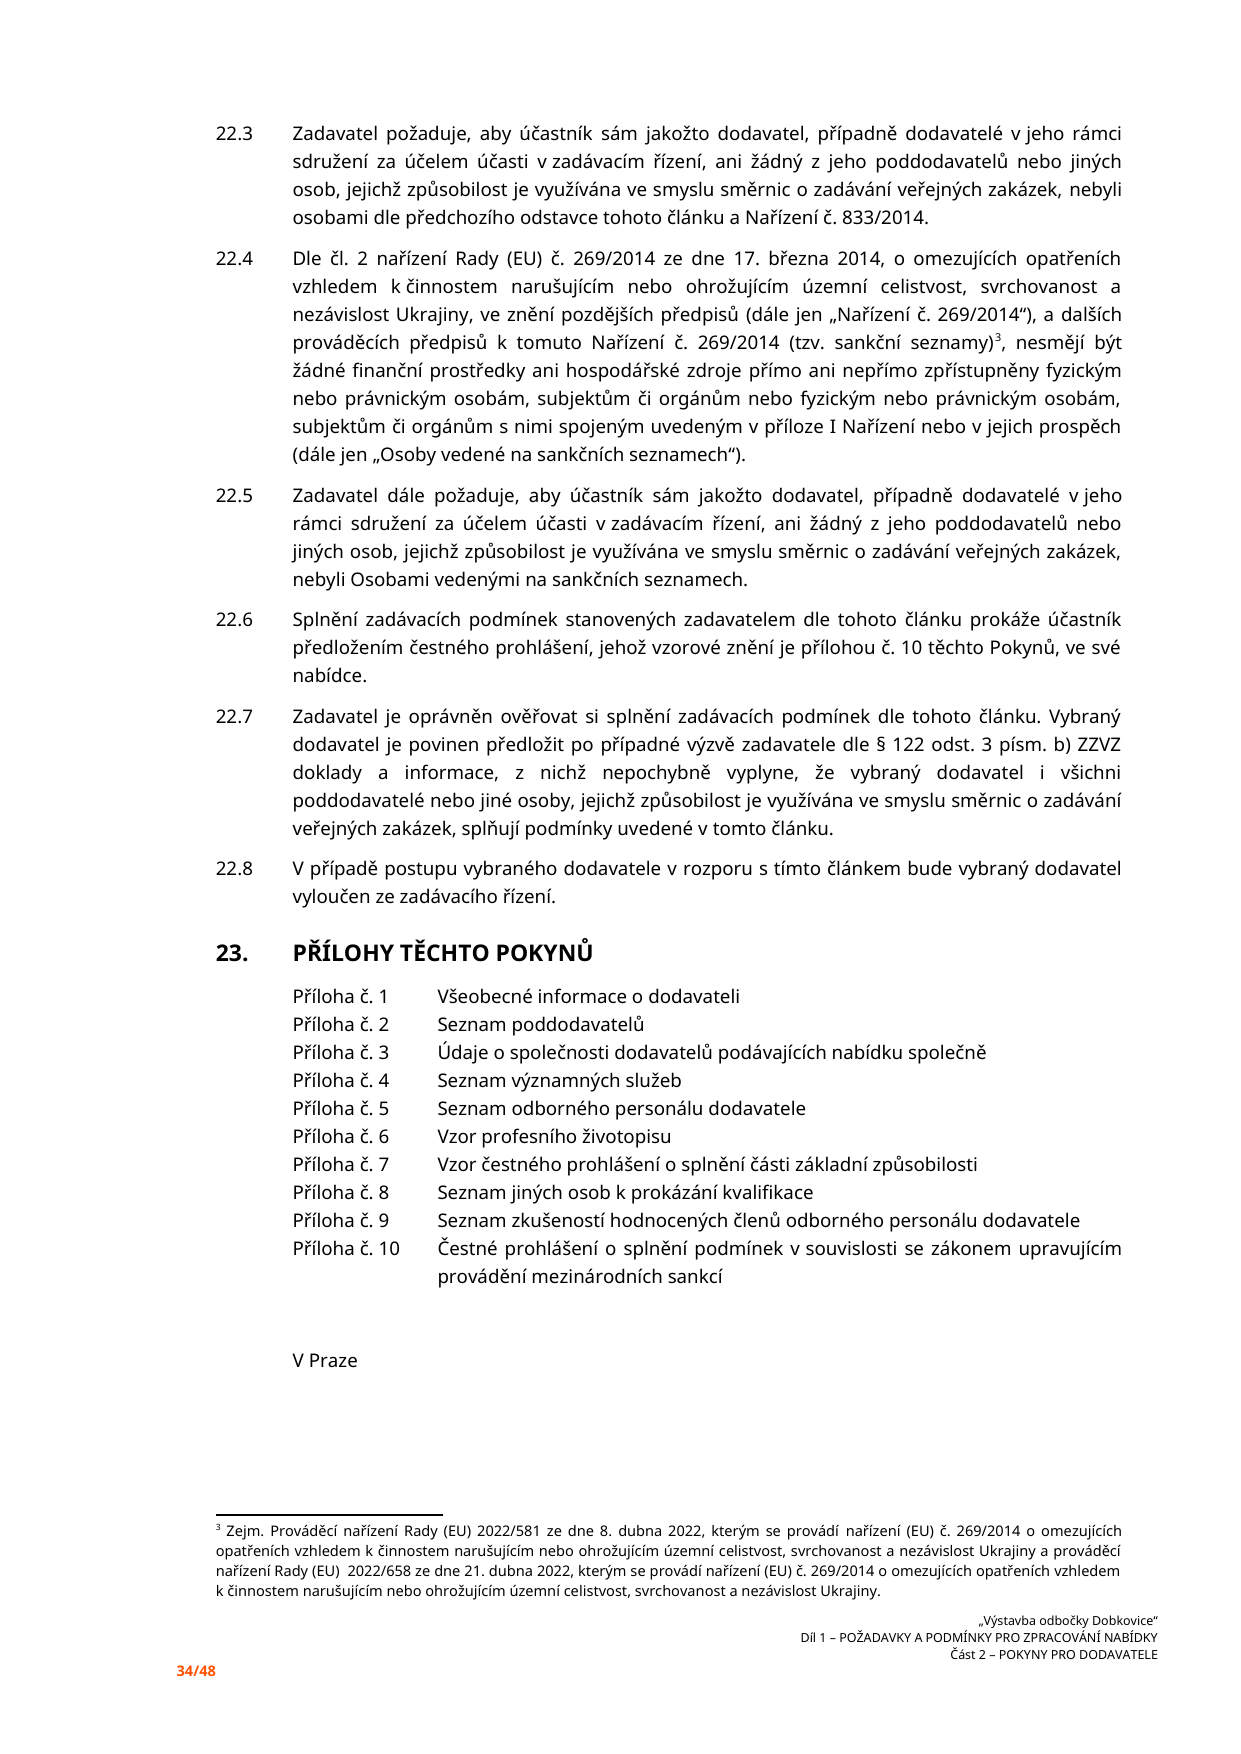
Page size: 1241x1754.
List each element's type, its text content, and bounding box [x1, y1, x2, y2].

text Příloha č. 5 Seznam odborného personálu dodavatele [292, 1096, 1122, 1121]
text Příloha č. 8 Seznam jiných osob k prokázání kvalifikace [292, 1180, 1122, 1205]
text Příloha č. 10 Čestné prohlášení o splnění podmínek v souvislosti se zákonem upravujícím provádění mezinárodních sankcí [292, 1236, 1122, 1289]
text V Praze [292, 1348, 1122, 1373]
text Příloha č. 4 Seznam významných služeb [292, 1068, 1122, 1093]
text Příloha č. 7 Vzor čestného prohlášení o splnění části základní způsobilosti [292, 1152, 1122, 1177]
text V případě postupu vybraného dodavatele v rozporu s tímto článkem bude vybraný dodavatel vyloučen ze zadávacího řízení. [216, 856, 1122, 909]
text Příloha č. 2 Seznam poddodavatelů [292, 1012, 1122, 1037]
text Příloha č. 6 Vzor profesního životopisu [292, 1124, 1122, 1149]
text Příloha č. 3 Údaje o společnosti dodavatelů podávajících nabídku společně [292, 1039, 1122, 1065]
text Dle čl. 2 nařízení Rady (EU) č. 269/2014 ze dne 17. března 2014, o omezujících opatřeních vzhledem k činnostem narušujícím nebo ohrožujícím územní celistvost, svrchovanost a nezávislost Ukrajiny, ve znění pozdějších předpisů (dále jen „Nařízení č. 269/2014“), a dalších prováděcích předpisů k tomuto Nařízení č. 269/2014 (tzv. sankční seznamy), nesmějí být žádné finanční prostředky ani hospodářské zdroje přímo ani nepřímo zpřístupněny fyzickým nebo právnickým osobám, subjektům či orgánům nebo fyzickým nebo právnickým osobám, subjektům či orgánům s nimi spojeným uvedeným v příloze I Nařízení nebo v jejich prospěch (dále jen „Osoby vedené na sankčních seznamech“). [216, 245, 1122, 467]
text Splnění zadávacích podmínek stanovených zadavatelem dle tohoto článku prokáže účastník předložením čestného prohlášení, jehož vzorové znění je přílohou č. 10 těchto Pokynů, ve své nabídce. [216, 606, 1122, 688]
text PŘÍLOHY TĚCHTO POKYNŮ [216, 937, 1122, 968]
text Příloha č. 9 Seznam zkušeností hodnocených členů odborného personálu dodavatele [292, 1208, 1122, 1233]
text Příloha č. 1 Všeobecné informace o dodavateli [292, 983, 1122, 1009]
text Zadavatel dále požaduje, aby účastník sám jakožto dodavatel, případně dodavatelé v jeho rámci sdružení za účelem účasti v zadávacím řízení, ani žádný z jeho poddodavatelů nebo jiných osob, jejichž způsobilost je využívána ve smyslu směrnic o zadávání veřejných zakázek, nebyli Osobami vedenými na sankčních seznamech. [216, 482, 1122, 591]
text Zadavatel je oprávněn ověřovat si splnění zadávacích podmínek dle tohoto článku. Vybraný dodavatel je povinen předložit po případné výzvě zadavatele dle § 122 odst. 3 písm. b) ZZVZ doklady a informace, z nichž nepochybně vyplyne, že vybraný dodavatel i všichni poddodavatelé nebo jiné osoby, jejichž způsobilost je využívána ve smyslu směrnic o zadávání veřejných zakázek, splňují podmínky uvedené v tomto článku. [216, 703, 1122, 841]
text Zadavatel požaduje, aby účastník sám jakožto dodavatel, případně dodavatelé v jeho rámci sdružení za účelem účasti v zadávacím řízení, ani žádný z jeho poddodavatelů nebo jiných osob, jejichž způsobilost je využívána ve smyslu směrnic o zadávání veřejných zakázek, nebyli osobami dle předchozího odstavce tohoto článku a Nařízení č. 833/2014. [216, 121, 1122, 230]
